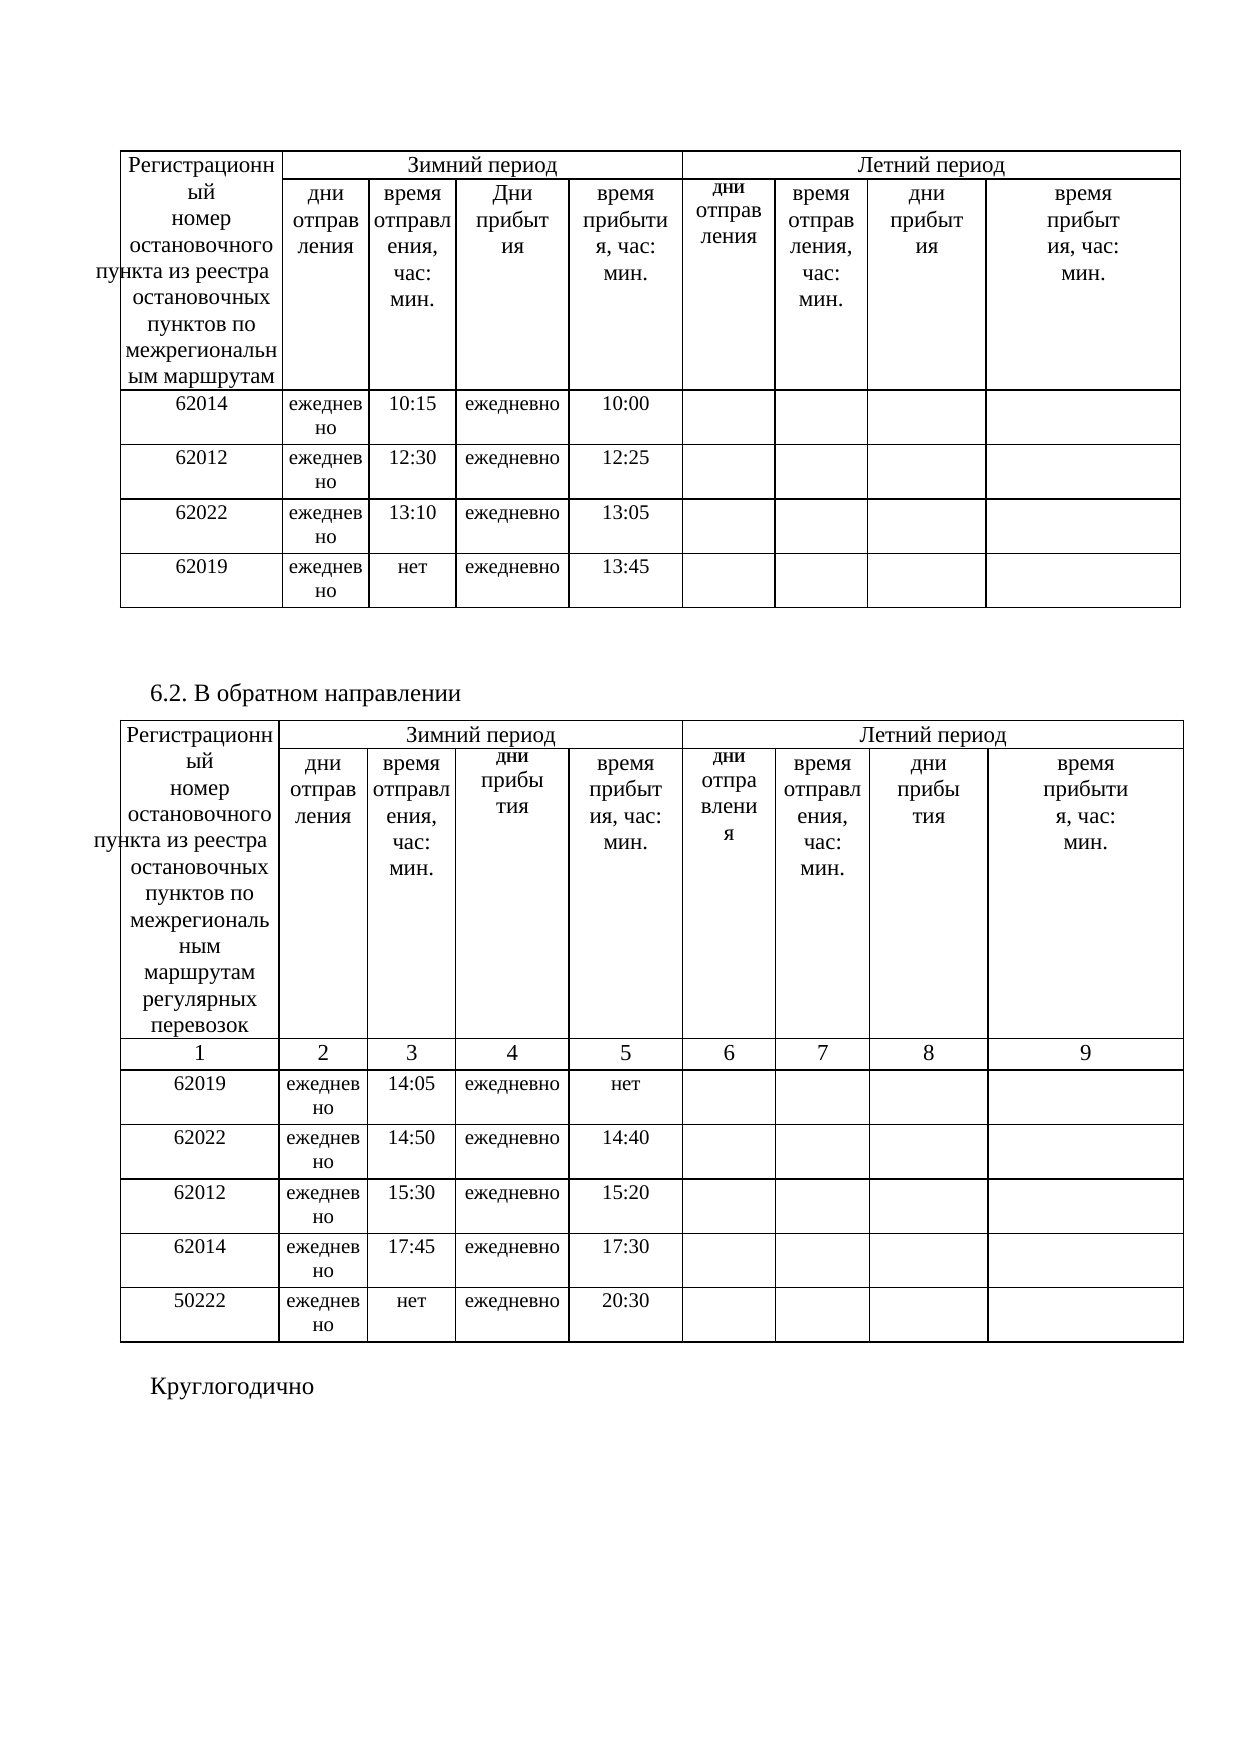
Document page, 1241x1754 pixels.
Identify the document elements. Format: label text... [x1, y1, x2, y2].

table_cell [989, 1125, 1183, 1178]
table_cell [776, 391, 867, 444]
table_cell [776, 1180, 869, 1232]
table_cell ежедневно [456, 1125, 568, 1178]
table_cell [987, 500, 1180, 552]
table_cell ежедневно [457, 391, 568, 444]
table_cell Дни прибыт ия [457, 180, 568, 389]
table_cell [683, 1180, 775, 1232]
table_cell время отправл ения, час: мин. [368, 749, 455, 1037]
table_cell 10:15 [370, 391, 455, 444]
table_cell 2 [280, 1039, 367, 1069]
table_cell 62022 [121, 500, 282, 552]
table_cell нет [370, 554, 455, 607]
table_cell 62014 [121, 1234, 278, 1287]
table_cell [776, 445, 867, 498]
table_cell 14:05 [368, 1071, 455, 1124]
table_cell 62012 [121, 445, 282, 498]
table_cell [870, 1288, 987, 1341]
text Круглогодично [150, 1371, 1090, 1400]
table_cell 13:05 [570, 500, 682, 552]
table_cell 62012 [121, 1180, 278, 1232]
table_cell [868, 391, 985, 444]
table_cell время отправл ения, час: мин. [370, 180, 455, 389]
table_cell 62014 [121, 391, 282, 444]
table_cell ежедневно [457, 445, 568, 498]
table_cell 62019 [121, 1071, 278, 1124]
table_cell [776, 1125, 869, 1178]
table_cell [989, 1288, 1183, 1341]
table_header Регистрационный номер остановочного пункта из реестра остановочных пунктов по межрегиональным маршрутам регулярных перевозок [121, 721, 278, 1037]
table_cell 50222 [121, 1288, 278, 1341]
table_cell [868, 554, 985, 607]
text 6.2. В обратном направлении [150, 678, 1090, 707]
table_cell время отправ ления, час: мин. [776, 180, 867, 389]
table_cell [870, 1071, 987, 1124]
table_cell ежедневно [457, 500, 568, 552]
table_header Зимний период [283, 152, 682, 178]
table_cell 17:30 [570, 1234, 682, 1287]
table_cell 5 [570, 1039, 682, 1069]
table_cell ежедневно [280, 1125, 367, 1178]
table_cell 12:30 [370, 445, 455, 498]
table_cell [776, 1288, 869, 1341]
table_cell [870, 1234, 987, 1287]
table_cell [870, 1125, 987, 1178]
table_cell [776, 554, 867, 607]
table_cell время отправл ения, час: мин. [776, 749, 869, 1037]
table_cell ежедневно [280, 1234, 367, 1287]
table_cell дни отправ ления [280, 749, 367, 1037]
table_cell [776, 1071, 869, 1124]
table_cell 9 [989, 1039, 1183, 1069]
table_cell [683, 445, 774, 498]
table_cell 3 [368, 1039, 455, 1069]
table_cell 17:45 [368, 1234, 455, 1287]
table_cell 14:40 [570, 1125, 682, 1178]
table_cell ежедневно [456, 1288, 568, 1341]
table_cell ежедневно [280, 1288, 367, 1341]
table_cell 12:25 [570, 445, 682, 498]
table_cell время прибыти я, час: мин. [570, 180, 682, 389]
table_cell нет [368, 1288, 455, 1341]
table_cell [683, 1288, 775, 1341]
table_cell 8 [870, 1039, 987, 1069]
table_cell [683, 1125, 775, 1178]
table_cell время прибыт ия, час: мин. [570, 749, 682, 1037]
table_cell [989, 1180, 1183, 1232]
table_cell [989, 1234, 1183, 1287]
table_cell [683, 1071, 775, 1124]
table_cell ежедневно [283, 445, 368, 498]
table_cell [683, 554, 774, 607]
table_cell 4 [456, 1039, 568, 1069]
table_cell ежедневно [283, 391, 368, 444]
table_cell дни отправ ления [283, 180, 368, 389]
table_cell [683, 1234, 775, 1287]
table_cell [683, 391, 774, 444]
table_cell [987, 554, 1180, 607]
table_cell ежедневно [280, 1071, 367, 1124]
table_cell [987, 445, 1180, 498]
table_cell [989, 1071, 1183, 1124]
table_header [121, 152, 282, 389]
table_cell 13:10 [370, 500, 455, 552]
table_cell ежедневно [457, 554, 568, 607]
table_cell [868, 445, 985, 498]
table_cell ежедневно [283, 500, 368, 552]
table_cell ДНИ отправ ления [683, 180, 774, 389]
table_cell 1 [121, 1039, 278, 1069]
table_cell 62019 [121, 554, 282, 607]
table_cell [776, 500, 867, 552]
table_cell нет [570, 1071, 682, 1124]
table_cell 13:45 [570, 554, 682, 607]
table_cell время прибыти я, час: мин. [989, 749, 1183, 1037]
table_cell 20:30 [570, 1288, 682, 1341]
table_header Летний период [683, 152, 1180, 178]
table_cell [987, 391, 1180, 444]
table_header Зимний период [280, 721, 682, 747]
table_header Летний период [683, 721, 1183, 747]
table_cell дни прибы тия [870, 749, 987, 1037]
table_cell 7 [776, 1039, 869, 1069]
table_cell ДНИ прибы тия [456, 749, 568, 1037]
table_cell 10:00 [570, 391, 682, 444]
table_cell 14:50 [368, 1125, 455, 1178]
table_cell ДНИ отпра влени я [683, 749, 775, 1037]
table_cell [776, 1234, 869, 1287]
table_cell ежедневно [280, 1180, 367, 1232]
table_cell 6 [683, 1039, 775, 1069]
table_cell [870, 1180, 987, 1232]
table_cell ежедневно [456, 1071, 568, 1124]
table_cell 62022 [121, 1125, 278, 1178]
table_cell ежедневно [283, 554, 368, 607]
table_cell [868, 500, 985, 552]
table_cell дни прибыт ия [868, 180, 985, 389]
table_cell [683, 500, 774, 552]
table_cell ежедневно [456, 1234, 568, 1287]
table_cell 15:20 [570, 1180, 682, 1232]
table_cell время прибыт ия, час: мин. [987, 180, 1180, 389]
table_cell ежедневно [456, 1180, 568, 1232]
table_cell 15:30 [368, 1180, 455, 1232]
